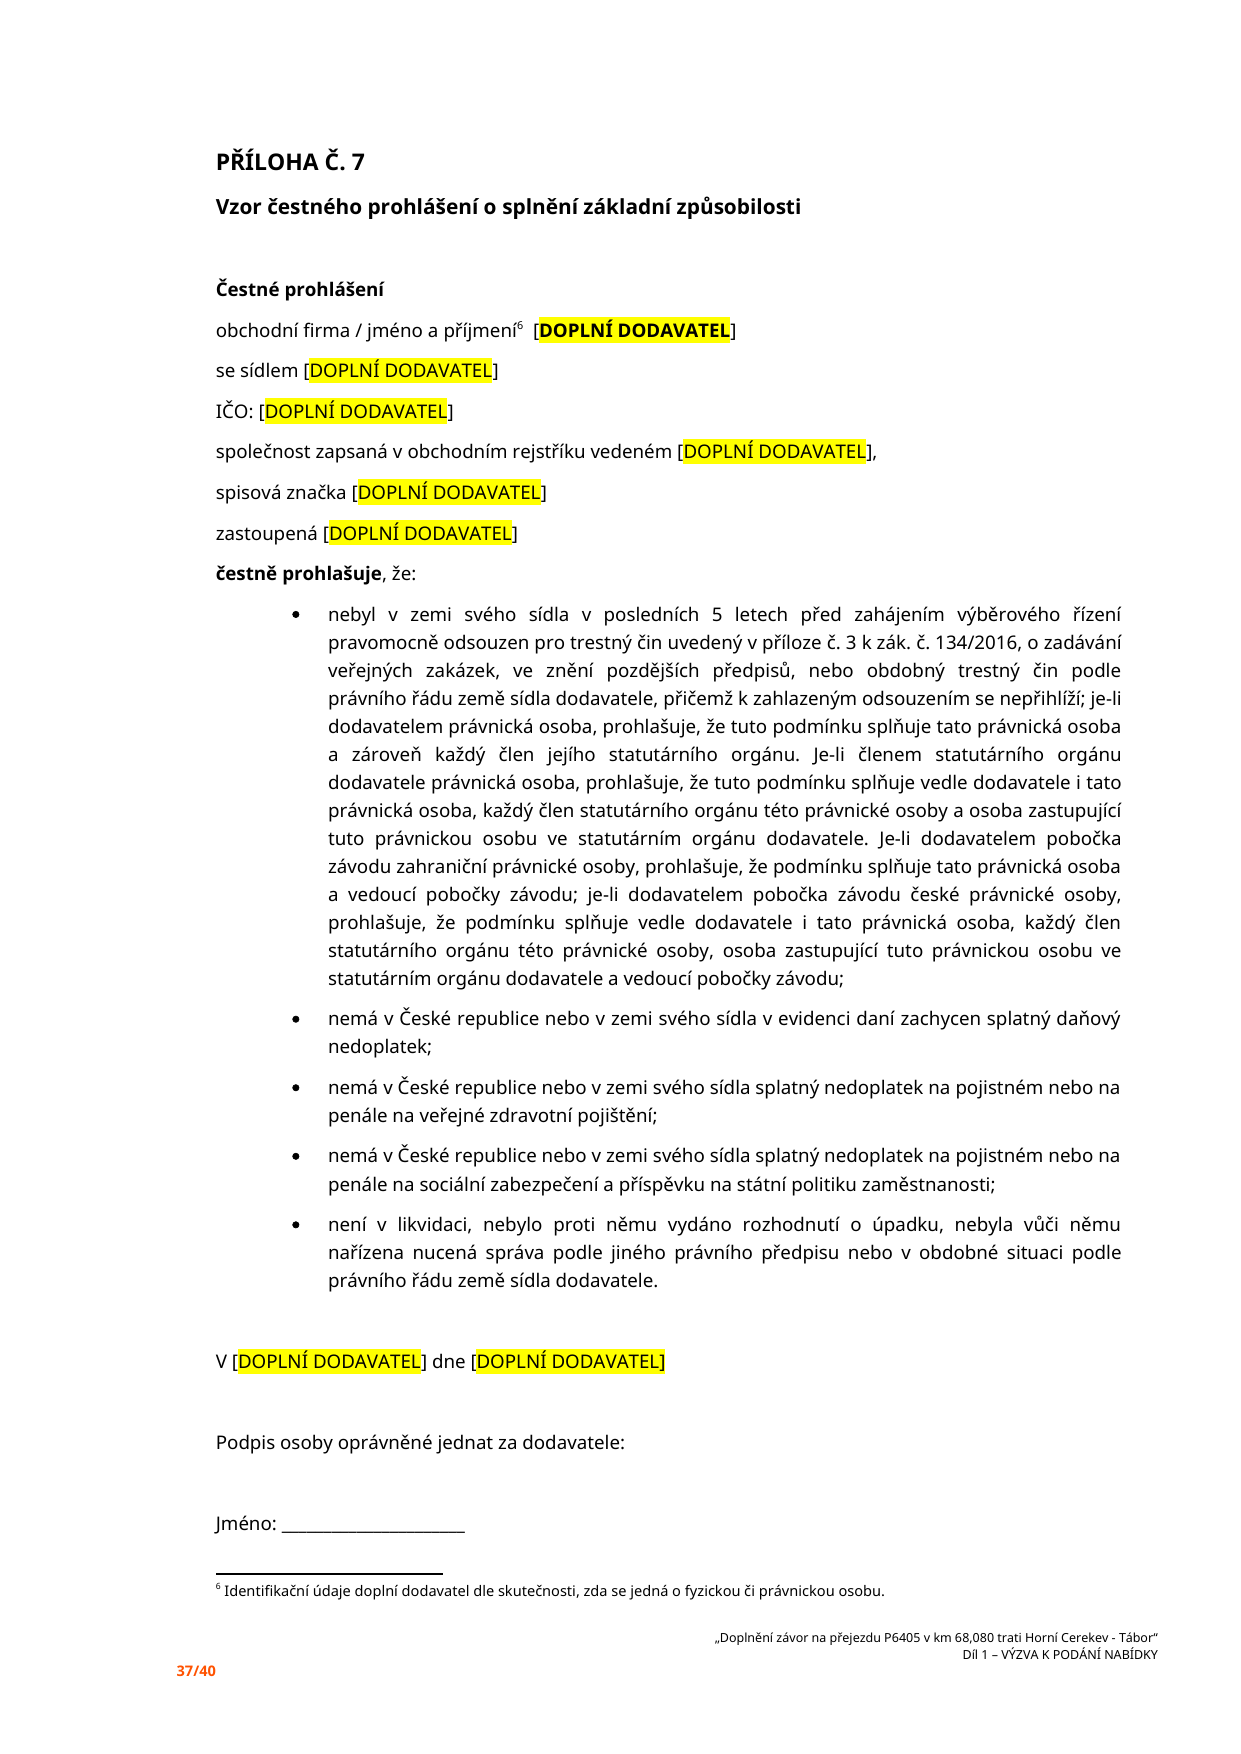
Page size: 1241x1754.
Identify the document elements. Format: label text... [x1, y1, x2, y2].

text nemá v České republice nebo v zemi svého sídla splatný nedoplatek na pojistném nebo na penále na sociální zabezpečení a příspěvku na státní politiku zaměstnanosti; [292, 1143, 1122, 1196]
text spisová značka [DOPLNÍ DODAVATEL] [541, 479, 1122, 505]
text zastoupená [DOPLNÍ DODAVATEL] [512, 520, 1122, 545]
text Příloha č. 7 [216, 146, 1122, 177]
text není v likvidaci, nebylo proti němu vydáno rozhodnutí o úpadku, nebyla vůči němu nařízena nucená správa podle jiného právního předpisu nebo v obdobné situaci podle právního řádu země sídla dodavatele. [292, 1211, 1122, 1293]
text spisová značka [DOPLNÍ DODAVATEL] [216, 479, 358, 505]
text obchodní firma / jméno a příjmení [DOPLNÍ DODAVATEL] [730, 317, 1122, 343]
text zastoupená [DOPLNÍ DODAVATEL] [216, 520, 329, 545]
text V [DOPLNÍ DODAVATEL] dne [DOPLNÍ DODAVATEL] [216, 1348, 1122, 1374]
text IČO: [DOPLNÍ DODAVATEL] [447, 398, 1122, 424]
text obchodní firma / jméno a příjmení [DOPLNÍ DODAVATEL] [216, 317, 539, 343]
text společnost zapsaná v obchodním rejstříku vedeném [DOPLNÍ DODAVATEL], [216, 439, 683, 464]
text Jméno: ______________________ [216, 1511, 1122, 1536]
text nemá v České republice nebo v zemi svého sídla v evidenci daní zachycen splatný daňový nedoplatek; [292, 1006, 1122, 1059]
text se sídlem [DOPLNÍ DODAVATEL] [492, 358, 1122, 383]
text čestně prohlašuje, že: [216, 560, 1122, 586]
text Čestné prohlášení [216, 277, 1122, 302]
text nemá v České republice nebo v zemi svého sídla splatný nedoplatek na pojistném nebo na penále na veřejné zdravotní pojištění; [292, 1074, 1122, 1128]
text Podpis osoby oprávněné jednat za dodavatele: [216, 1429, 1122, 1455]
text nebyl v zemi svého sídla v posledních 5 letech před zahájením výběrového řízení pravomocně odsouzen pro trestný čin uvedený v příloze č. 3 k zák. č. 134/2016, o zadávání veřejných zakázek, ve znění pozdějších předpisů, nebo obdobný trestný čin podle právního řádu země sídla dodavatele, přičemž k zahlazeným odsouzením se nepřihlíží; je-li dodavatelem právnická osoba, prohlašuje, že tuto podmínku splňuje tato právnická osoba a zároveň každý člen jejího statutárního orgánu. Je-li členem statutárního orgánu dodavatele právnická osoba, prohlašuje, že tuto podmínku splňuje vedle dodavatele i tato právnická osoba, každý člen statutárního orgánu této právnické osoby a osoba zastupující tuto právnickou osobu ve statutárním orgánu dodavatele. Je-li dodavatelem pobočka závodu zahraniční právnické osoby, prohlašuje, že podmínku splňuje tato právnická osoba a vedoucí pobočky závodu; je-li dodavatelem pobočka závodu české právnické osoby, prohlašuje, že podmínku splňuje vedle dodavatele i tato právnická osoba, každý člen statutárního orgánu této právnické osoby, osoba zastupující tuto právnickou osobu ve statutárním orgánu dodavatele a vedoucí pobočky závodu; [292, 601, 1122, 991]
text se sídlem [DOPLNÍ DODAVATEL] [216, 358, 309, 383]
text Vzor čestného prohlášení o splnění základní způsobilosti [216, 192, 1122, 221]
text společnost zapsaná v obchodním rejstříku vedeném [DOPLNÍ DODAVATEL], [866, 439, 1122, 464]
